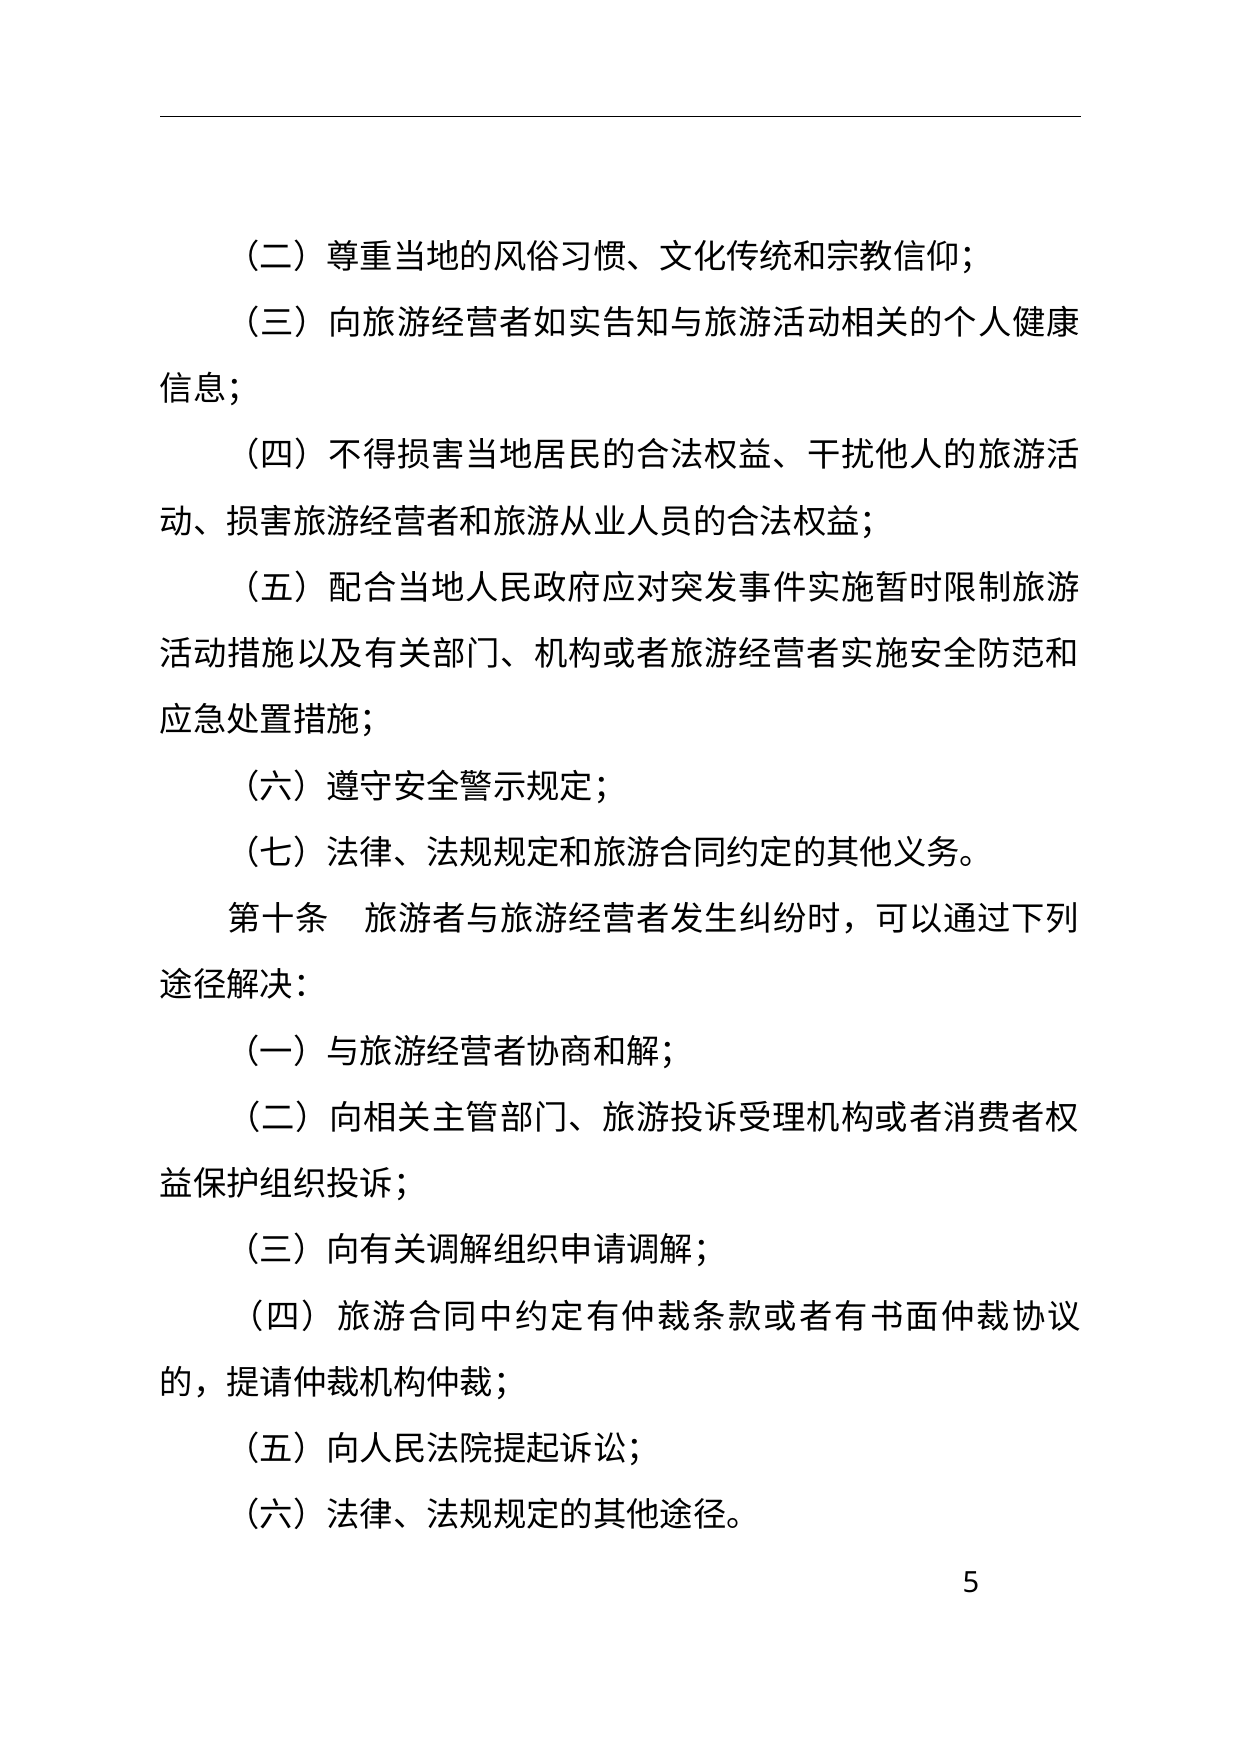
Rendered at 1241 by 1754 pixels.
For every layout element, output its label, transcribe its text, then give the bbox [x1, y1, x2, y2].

text （四）不得损害当地居民的合法权益、干扰他人的旅游活动、损害旅游经营者和旅游从业人员的合法权益； [159, 419, 1081, 552]
text （二）尊重当地的风俗习惯、文化传统和宗教信仰； [159, 220, 1081, 287]
text 第十条 旅游者与旅游经营者发生纠纷时，可以通过下列途径解决： [159, 883, 1081, 1015]
text （五）向人民法院提起诉讼； [159, 1413, 1081, 1479]
text （四）旅游合同中约定有仲裁条款或者有书面仲裁协议的，提请仲裁机构仲裁； [159, 1280, 1081, 1413]
text （二）向相关主管部门、旅游投诉受理机构或者消费者权益保护组织投诉； [159, 1082, 1081, 1214]
text （六）遵守安全警示规定； [159, 750, 1081, 817]
text （三）向旅游经营者如实告知与旅游活动相关的个人健康信息； [159, 287, 1081, 419]
text （五）配合当地人民政府应对突发事件实施暂时限制旅游活动措施以及有关部门、机构或者旅游经营者实施安全防范和应急处置措施； [159, 552, 1081, 750]
text （一）与旅游经营者协商和解； [159, 1015, 1081, 1082]
text （六）法律、法规规定的其他途径。 [159, 1479, 1081, 1545]
text （三）向有关调解组织申请调解； [159, 1214, 1081, 1280]
text （七）法律、法规规定和旅游合同约定的其他义务。 [159, 817, 1081, 883]
